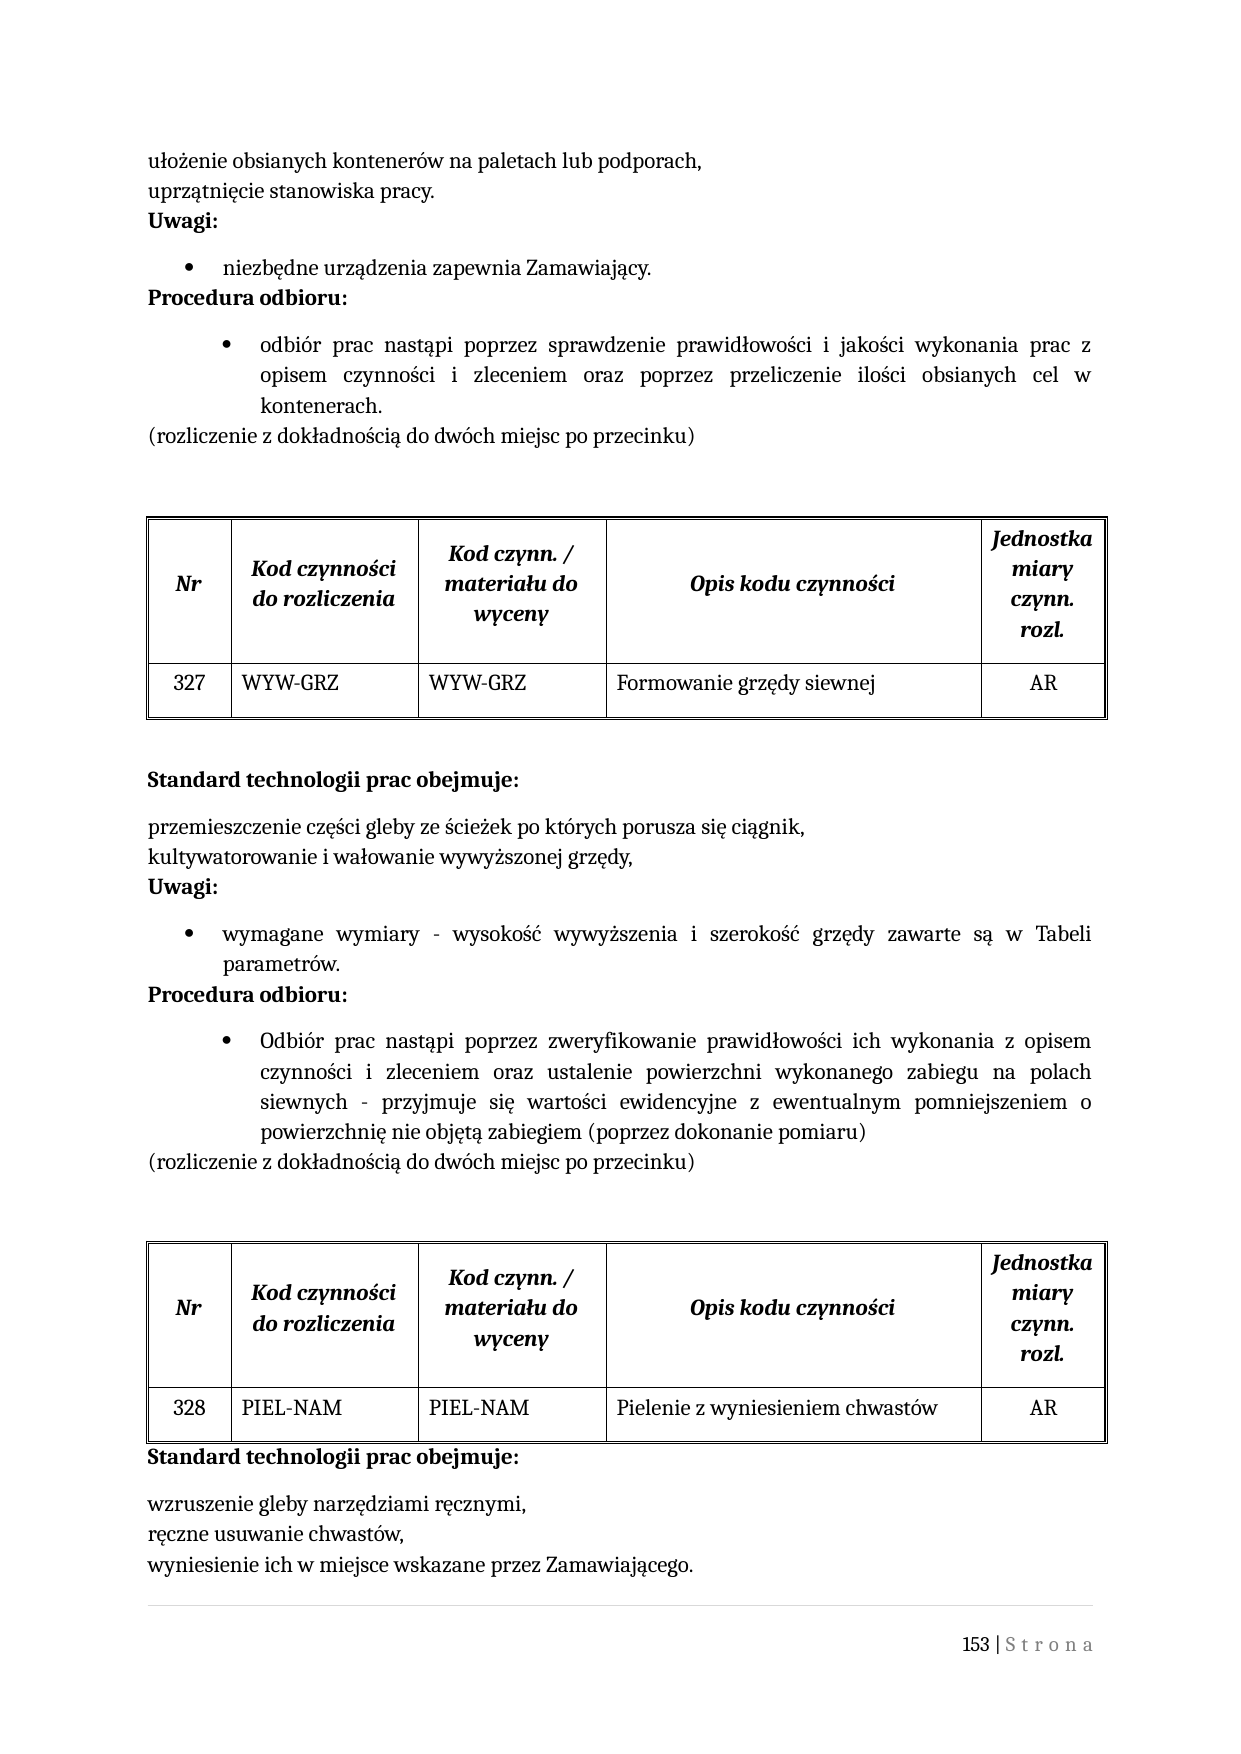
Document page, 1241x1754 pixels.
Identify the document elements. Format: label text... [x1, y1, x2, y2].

list odbiór prac nastąpi poprzez sprawdzenie prawidłowości i jakości wykonania prac z opisem czynności i zleceniem oraz poprzez przeliczenie ilości obsianych cel w kontenerach. [223, 332, 1093, 419]
text Procedura odbioru: [148, 981, 1093, 1008]
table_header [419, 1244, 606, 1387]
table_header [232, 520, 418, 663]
text (rozliczenie z dokładnością do dwóch miejsc po przecinku) [148, 423, 1093, 449]
text wzruszenie gleby narzędziami ręcznymi, [148, 1491, 1093, 1517]
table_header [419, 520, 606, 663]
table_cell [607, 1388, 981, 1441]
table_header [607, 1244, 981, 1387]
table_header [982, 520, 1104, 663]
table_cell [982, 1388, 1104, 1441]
text Uwagi: [148, 874, 1093, 900]
text Uwagi: [148, 208, 1093, 234]
text Standard technologii prac obejmuje: [148, 1444, 1093, 1470]
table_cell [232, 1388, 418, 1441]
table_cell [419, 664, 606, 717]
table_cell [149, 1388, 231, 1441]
text kultywatorowanie i wałowanie wywyższonej grzędy, [148, 844, 1093, 870]
text ułożenie obsianych kontenerów na paletach lub podporach, [148, 148, 1093, 174]
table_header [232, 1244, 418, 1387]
list wymagane wymiary - wysokość wywyższenia i szerokość grzędy zawarte są w Tabeli parametrów. [185, 921, 1093, 977]
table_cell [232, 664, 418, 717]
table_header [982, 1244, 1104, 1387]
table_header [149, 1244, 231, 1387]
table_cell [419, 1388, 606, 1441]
text Standard technologii prac obejmuje: [148, 767, 1093, 793]
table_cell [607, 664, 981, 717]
text wyniesienie ich w miejsce wskazane przez Zamawiającego. [148, 1551, 1093, 1578]
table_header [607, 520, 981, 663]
list niezbędne urządzenia zapewnia Zamawiający. [185, 255, 1093, 281]
text Procedura odbioru: [148, 285, 1093, 311]
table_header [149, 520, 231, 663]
text przemieszczenie części gleby ze ścieżek po których porusza się ciągnik, [148, 814, 1093, 840]
list Odbiór prac nastąpi poprzez zweryfikowanie prawidłowości ich wykonania z opisem czynności i zleceniem oraz ustalenie powierzchni wykonanego zabiegu na polach siewnych - przyjmuje się wartości ewidencyjne z ewentualnym pomniejszeniem o powierzchnię nie objętą zabiegiem (poprzez dokonanie pomiaru) [223, 1028, 1093, 1145]
text ręczne usuwanie chwastów, [148, 1521, 1093, 1547]
text (rozliczenie z dokładnością do dwóch miejsc po przecinku) [148, 1149, 1093, 1175]
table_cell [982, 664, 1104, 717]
text uprzątnięcie stanowiska pracy. [148, 178, 1093, 204]
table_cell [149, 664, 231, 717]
